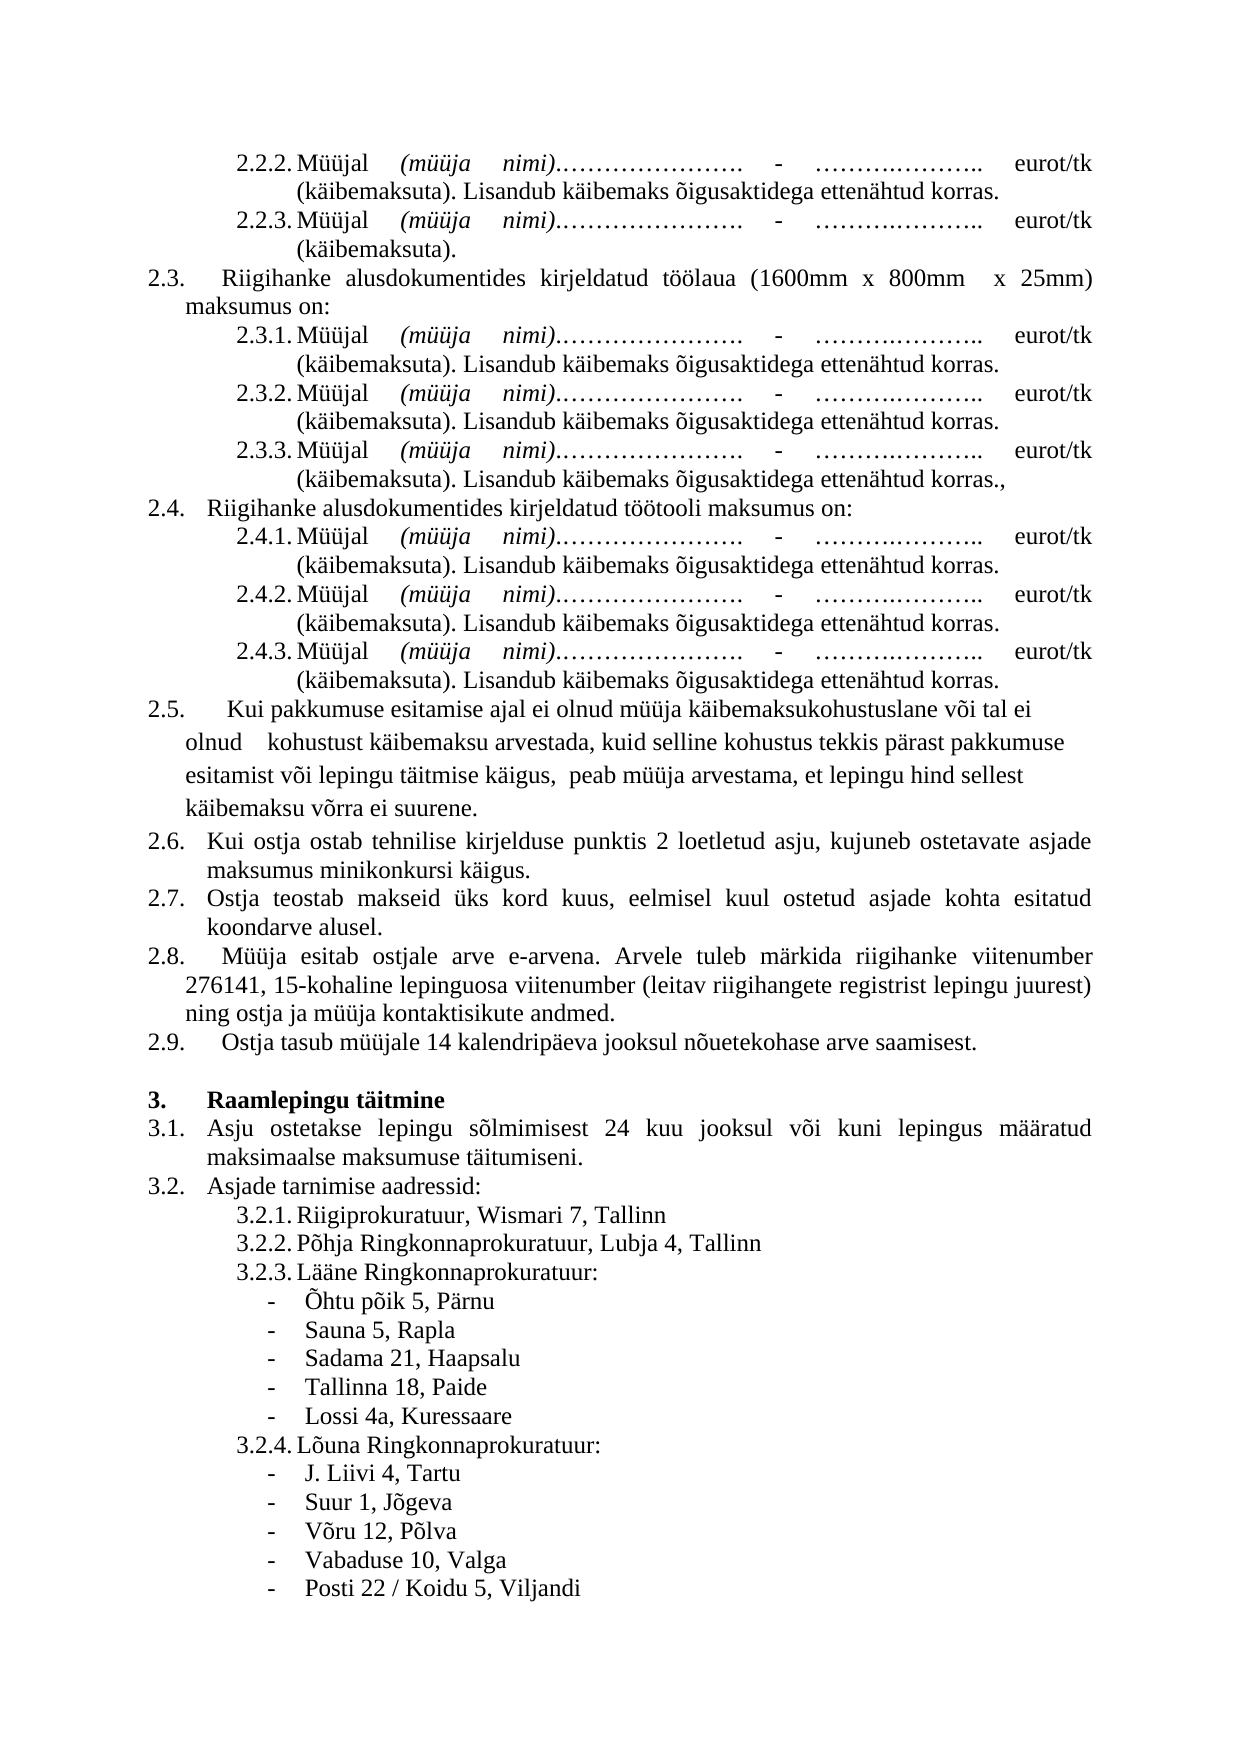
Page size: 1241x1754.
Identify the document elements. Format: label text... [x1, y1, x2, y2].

list Õhtu põik 5, Pärnu [267, 1286, 1093, 1315]
list Müüjal (müüja nimi).…………………. - ……….……….. eurot/tk (käibemaksuta). Lisandub käibemaks õigusaktidega ettenähtud korras. [236, 579, 1093, 636]
list Müüjal (müüja nimi).…………………. - ……….……….. eurot/tk (käibemaksuta). Lisandub käibemaks õigusaktidega ettenähtud korras. [236, 521, 1093, 579]
list Ostja teostab makseid üks kord kuus, eelmisel kuul ostetud asjade kohta esitatud koondarve alusel. [148, 883, 1093, 941]
list Suur 1, Jõgeva [267, 1487, 1093, 1516]
list Asju ostetakse lepingu sõlmimisest 24 kuu jooksul või kuni lepingus määratud maksimaalse maksumuse täitumiseni. [148, 1113, 1093, 1171]
list Riigihanke alusdokumentides kirjeldatud töölaua (1600mm x 800mm x 25mm) maksumus on: [148, 263, 1093, 320]
list Asjade tarnimise aadressid: [148, 1171, 1093, 1200]
list Sadama 21, Haapsalu [267, 1343, 1093, 1372]
list Müüjal (müüja nimi).…………………. - ……….……….. eurot/tk (käibemaksuta). Lisandub käibemaks õigusaktidega ettenähtud korras. [236, 320, 1093, 378]
list Kui ostja ostab tehnilise kirjelduse punktis 2 loetletud asju, kujuneb ostetavate asjade maksumus minikonkursi käigus. [148, 826, 1093, 883]
list Kui pakkumuse esitamise ajal ei olnud müüja käibemaksukohustuslane või tal ei olnud kohustust käibemaksu arvestada, kuid selline kohustus tekkis pärast pakkumuse esitamist või lepingu täitmise käigus, peab müüja arvestama, et lepingu hind sellest käibemaksu võrra ei suurene. [148, 694, 1093, 822]
list Ostja tasub müüjale 14 kalendripäeva jooksul nõuetekohase arve saamisest. [148, 1027, 1093, 1056]
list Vabaduse 10, Valga [267, 1545, 1093, 1573]
list Lossi 4a, Kuressaare [267, 1401, 1093, 1430]
list Lõuna Ringkonnaprokuratuur: [236, 1430, 1093, 1458]
list Müüjal (müüja nimi).…………………. - ……….……….. eurot/tk (käibemaksuta). [236, 205, 1093, 263]
list Võru 12, Põlva [267, 1516, 1093, 1545]
list Müüjal (müüja nimi).…………………. - ……….……….. eurot/tk (käibemaksuta). Lisandub käibemaks õigusaktidega ettenähtud korras. [236, 378, 1093, 435]
list Müüjal (müüja nimi).…………………. - ……….……….. eurot/tk (käibemaksuta). Lisandub käibemaks õigusaktidega ettenähtud korras., [236, 435, 1093, 493]
list Tallinna 18, Paide [267, 1372, 1093, 1401]
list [236, 148, 1093, 205]
list Lääne Ringkonnaprokuratuur: [236, 1257, 1093, 1286]
list Sauna 5, Rapla [267, 1315, 1093, 1343]
list J. Liivi 4, Tartu [267, 1458, 1093, 1487]
list Riigihanke alusdokumentides kirjeldatud töötooli maksumus on: [148, 493, 1093, 521]
list Müüjal (müüja nimi).…………………. - ……….……….. eurot/tk (käibemaksuta). Lisandub käibemaks õigusaktidega ettenähtud korras. [236, 636, 1093, 694]
list Posti 22 / Koidu 5, Viljandi [267, 1573, 1093, 1602]
list Põhja Ringkonnaprokuratuur, Lubja 4, Tallinn [236, 1228, 1093, 1257]
list Raamlepingu täitmine [148, 1085, 1093, 1113]
list Riigiprokuratuur, Wismari 7, Tallinn [236, 1200, 1093, 1228]
list Müüja esitab ostjale arve e-arvena. Arvele tuleb märkida riigihanke viitenumber 276141, 15-kohaline lepinguosa viitenumber (leitav riigihangete registrist lepingu juurest) ning ostja ja müüja kontaktisikute andmed. [148, 941, 1093, 1027]
